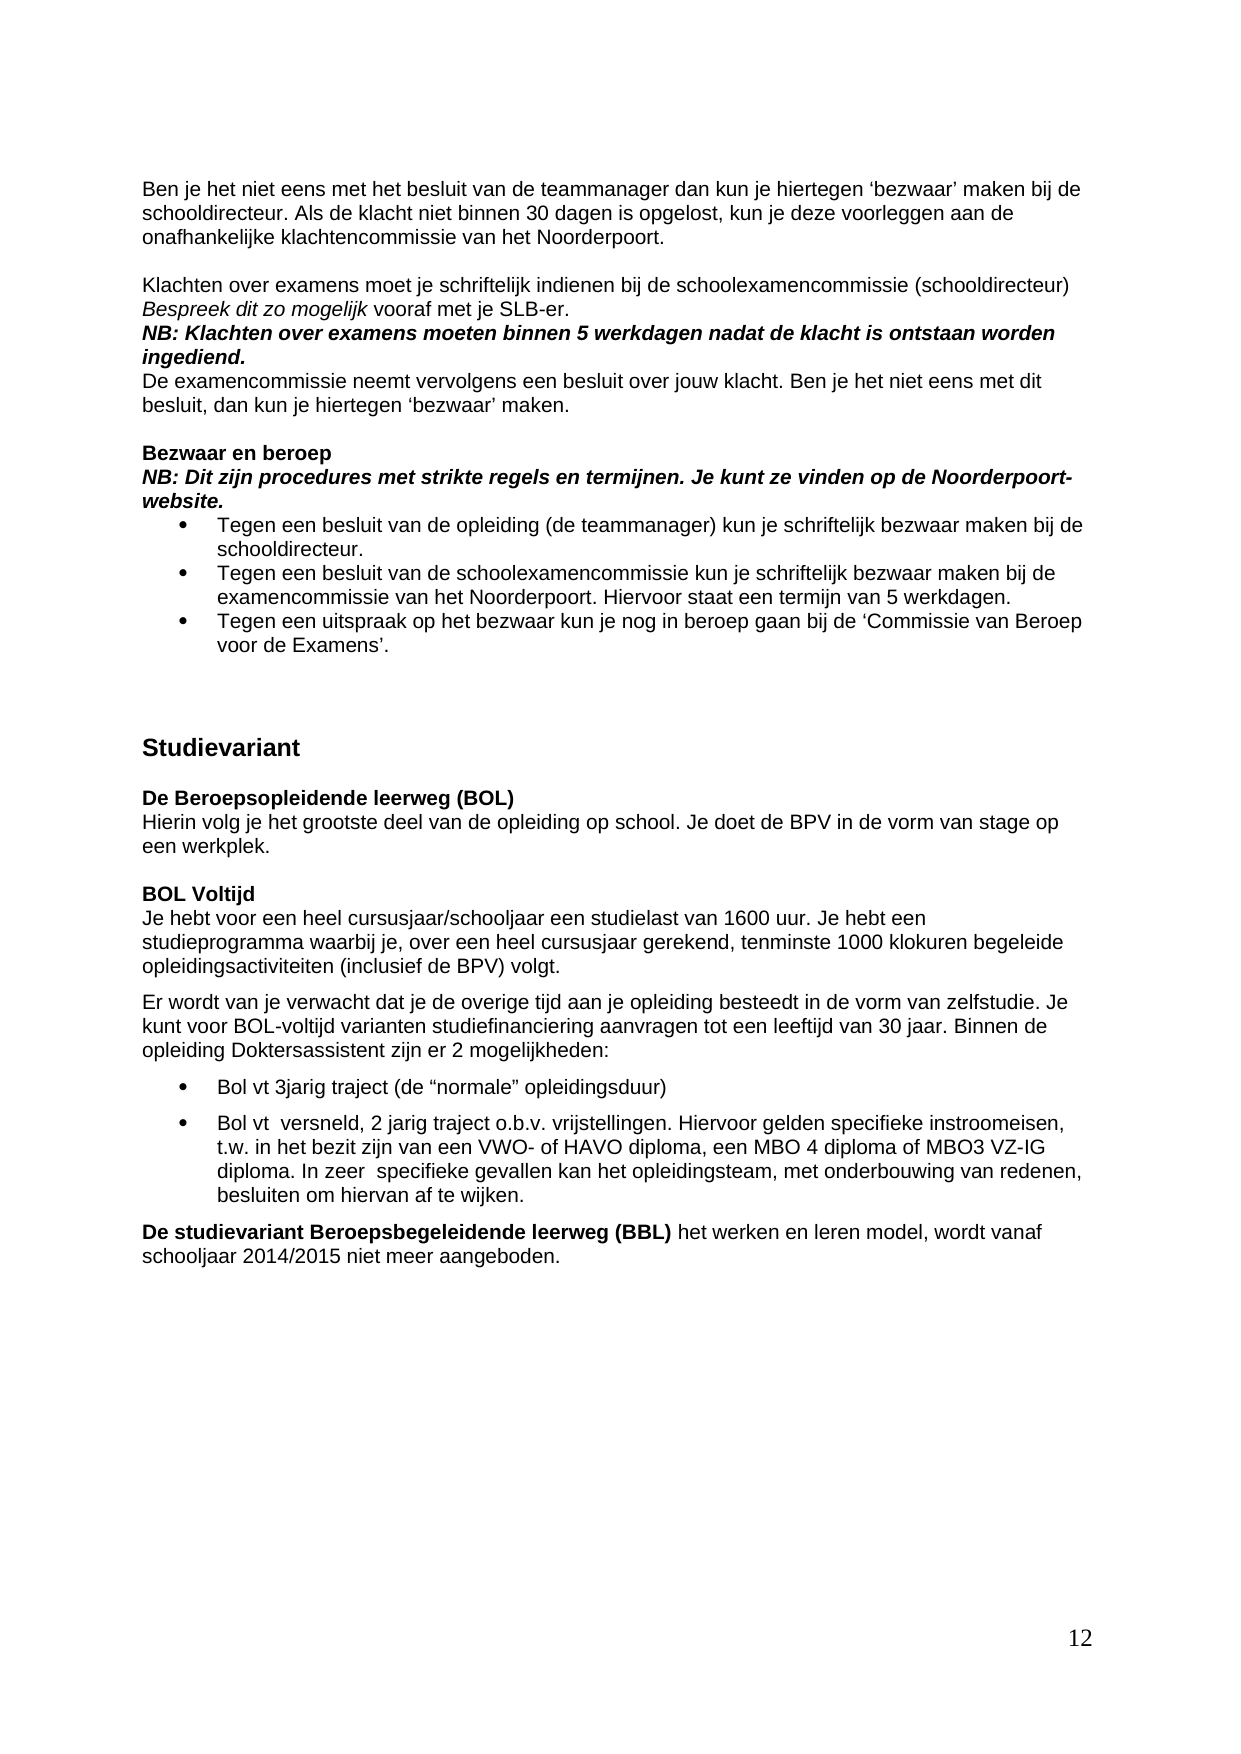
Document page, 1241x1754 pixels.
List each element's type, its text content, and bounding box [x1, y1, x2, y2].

list Tegen een besluit van de schoolexamencommissie kun je schriftelijk bezwaar maken bij de examencommissie van het Noorderpoort. Hiervoor staat een termijn van 5 werkdagen. [179, 561, 1092, 609]
list Bol vt versneld, 2 jarig traject o.b.v. vrijstellingen. Hiervoor gelden specifieke instroomeisen, t.w. in het bezit zijn van een VWO- of HAVO diploma, een MBO 4 diploma of MBO3 VZ-IG diploma. In zeer specifieke gevallen kan het opleidingsteam, met onderbouwing van redenen, besluiten om hiervan af te wijken. [179, 1111, 1092, 1207]
text Klachten over examens moet je schriftelijk indienen bij de schoolexamencommissie (schooldirecteur) Bespreek dit zo mogelijk vooraf met je SLB-er. [142, 273, 1092, 321]
list Tegen een besluit van de opleiding (de teammanager) kun je schriftelijk bezwaar maken bij de schooldirecteur. [179, 513, 1092, 561]
text NB: Dit zijn procedures met strikte regels en termijnen. Je kunt ze vinden op de Noorderpoort-website. [142, 465, 1092, 513]
text Hierin volg je het grootste deel van de opleiding op school. Je doet de BPV in de vorm van stage op een werkplek. [142, 810, 1092, 858]
list Bol vt 3jarig traject (de “normale” opleidingsduur) [179, 1074, 1092, 1099]
text Ben je het niet eens met het besluit van de teammanager dan kun je hiertegen ‘bezwaar’ maken bij de schooldirecteur. Als de klacht niet binnen 30 dagen is opgelost, kun je deze voorleggen aan de onafhankelijke klachtencommissie van het Noorderpoort. [142, 177, 1092, 249]
text De Beroepsopleidende leerweg (BOL) [142, 786, 1092, 810]
text NB: Klachten over examens moeten binnen 5 werkdagen nadat de klacht is ontstaan worden ingediend. [142, 321, 1092, 369]
subtitle Bezwaar en beroep [142, 441, 1092, 465]
text De examencommissie neemt vervolgens een besluit over jouw klacht. Ben je het niet eens met dit besluit, dan kun je hiertegen ‘bezwaar’ maken. [142, 369, 1092, 417]
text De studievariant Beroepsbegeleidende leerweg (BBL) het werken en leren model, wordt vanaf schooljaar 2014/2015 niet meer aangeboden. [142, 1219, 1092, 1267]
subtitle BOL Voltijd [142, 882, 1092, 906]
text Je hebt voor een heel cursusjaar/schooljaar een studielast van 1600 uur. Je hebt een studieprogramma waarbij je, over een heel cursusjaar gerekend, tenminste 1000 klokuren begeleide opleidingsactiviteiten (inclusief de BPV) volgt. [142, 906, 1092, 978]
list Tegen een uitspraak op het bezwaar kun je nog in beroep gaan bij de ‘Commissie van Beroep voor de Examens’. [179, 609, 1092, 657]
subtitle Studievariant [142, 733, 1092, 762]
text Er wordt van je verwacht dat je de overige tijd aan je opleiding besteedt in de vorm van zelfstudie. Je kunt voor BOL-voltijd varianten studiefinanciering aanvragen tot een leeftijd van 30 jaar. Binnen de opleiding Doktersassistent zijn er 2 mogelijkheden: [142, 990, 1092, 1062]
